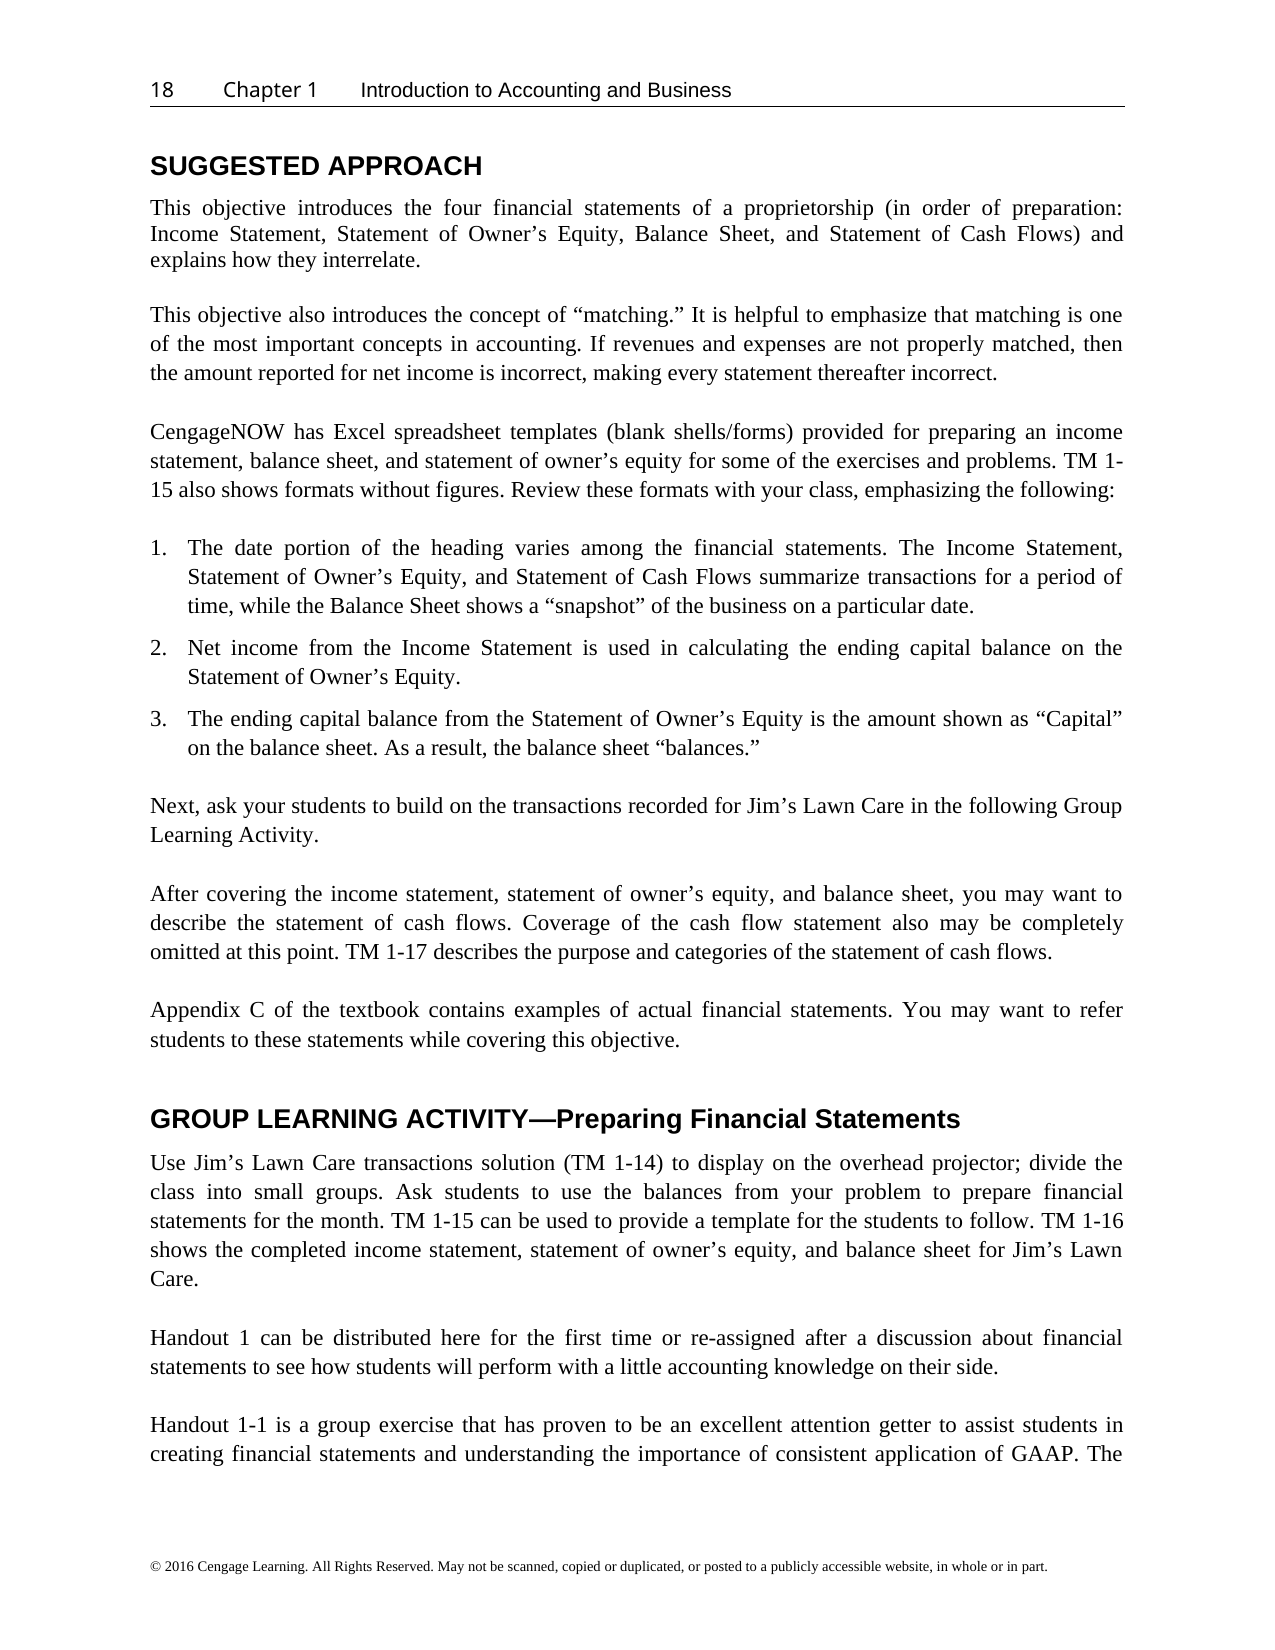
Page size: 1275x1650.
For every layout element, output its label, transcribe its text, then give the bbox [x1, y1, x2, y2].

text After covering the income statement, statement of owner’s equity, and balance sheet, you may want to describe the statement of cash flows. Coverage of the cash flow statement also may be completely omitted at this point. TM 1-17 describes the purpose and categories of the statement of cash flows. [150, 878, 1125, 965]
text SUGGESTED APPROACH [150, 150, 1125, 181]
text The ending capital balance from the Statement of Owner’s Equity is the amount shown as “Capital” on the balance sheet. As a result, the balance sheet “balances.” [150, 703, 1125, 761]
text This objective introduces the four financial statements of a proprietorship (in order of preparation: Income Statement, Statement of Owner’s Equity, Balance Sheet, and Statement of Cash Flows) and explains how they interrelate. [150, 194, 1125, 273]
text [150, 1409, 1125, 1467]
text GROUP LEARNING ACTIVITY—Preparing Financial Statements [150, 1103, 1125, 1134]
text Net income from the Income Statement is used in calculating the ending capital balance on the Statement of Owner’s Equity. [150, 632, 1125, 690]
text CengageNOW has Excel spreadsheet templates (blank shells/forms) provided for preparing an income statement, balance sheet, and statement of owner’s equity for some of the exercises and problems. TM 1-15 also shows formats without figures. Review these formats with your class, emphasizing the following: [150, 416, 1125, 503]
text Next, ask your students to build on the transactions recorded for Jim’s Lawn Care in the following Group Learning Activity. [150, 790, 1125, 849]
text Appendix C of the textbook contains examples of actual financial statements. You may want to refer students to these statements while covering this objective. [150, 994, 1125, 1053]
list The date portion of the heading varies among the financial statements. The Income Statement, Statement of Owner’s Equity, and Statement of Cash Flows summarize transactions for a period of time, while the Balance Sheet shows a “snapshot” of the business on a particular date. [150, 532, 1125, 619]
text This objective also introduces the concept of “matching.” It is helpful to emphasize that matching is one of the most important concepts in accounting. If revenues and expenses are not properly matched, then the amount reported for net income is incorrect, making every statement thereafter incorrect. [150, 299, 1125, 387]
text Use Jim’s Lawn Care transactions solution (TM 1-14) to display on the overhead projector; divide the class into small groups. Ask students to use the balances from your problem to prepare financial statements for the month. TM 1-15 can be used to provide a template for the students to follow. TM 1-16 shows the completed income statement, statement of owner’s equity, and balance sheet for Jim’s Lawn Care. [150, 1147, 1125, 1292]
text Handout 1 can be distributed here for the first time or re-assigned after a discussion about financial statements to see how students will perform with a little accounting knowledge on their side. [150, 1322, 1125, 1380]
